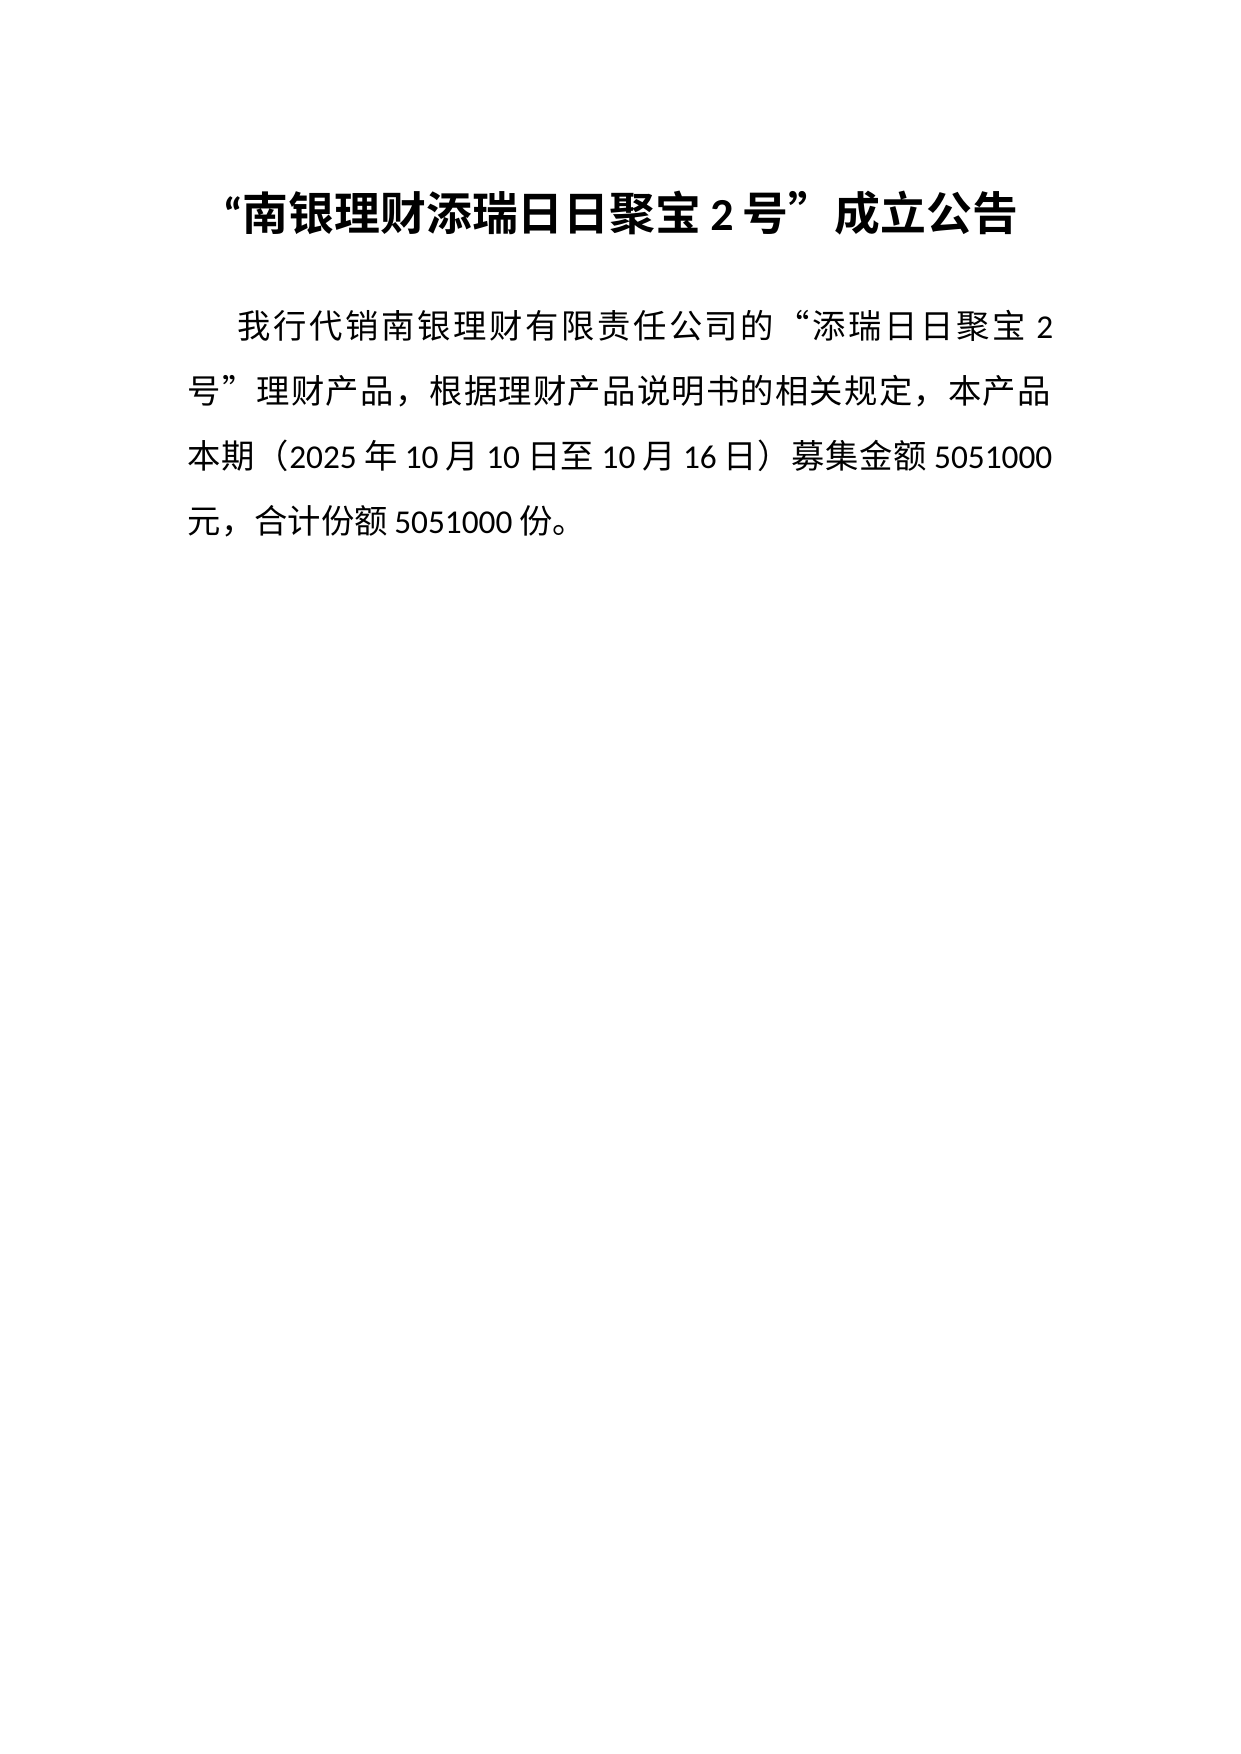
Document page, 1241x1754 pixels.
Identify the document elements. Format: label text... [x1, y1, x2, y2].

text “南银理财添瑞日日聚宝2号”成立公告 [187, 162, 1053, 259]
text 我行代销南银理财有限责任公司的“添瑞日日聚宝2号”理财产品，根据理财产品说明书的相关规定，本产品本期（2025年10月10日至10月16日）募集金额5051000元，合计份额5051000份。 [187, 292, 1053, 552]
